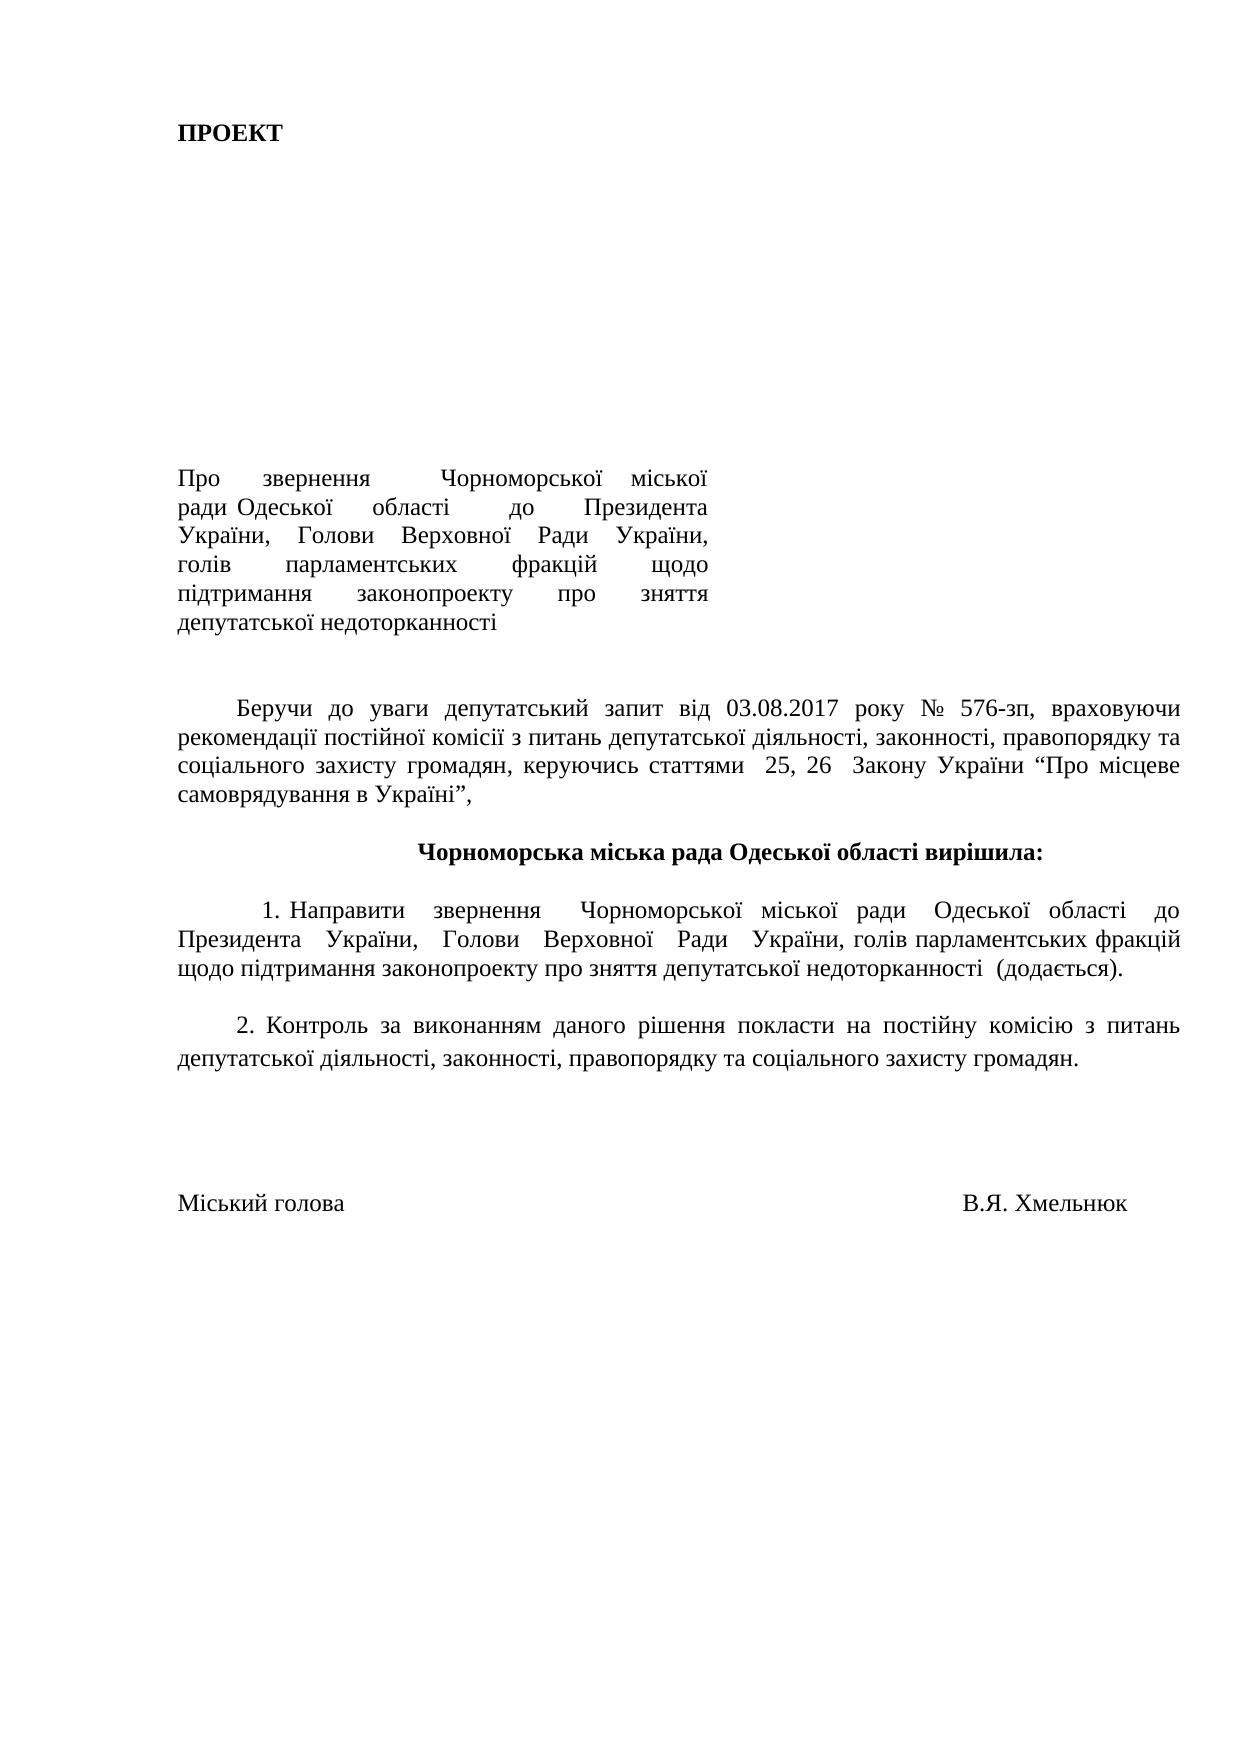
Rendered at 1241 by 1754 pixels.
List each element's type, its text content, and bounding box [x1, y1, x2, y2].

list Контроль за виконанням даного рішення покласти на постійну комісію з питань депутатської діяльності, законності, правопорядку та соціального захисту громадян. [177, 1010, 1181, 1072]
text Про звернення Чорноморської міської ради Одеської області до Президента України, Голови Верховної Ради України, голів парламентських фракцій щодо підтримання законопроекту про зняття депутатської недоторканності [177, 463, 709, 636]
text ПРОЕКТ [177, 118, 1181, 147]
text 1. Направити звернення Чорноморської міської ради Одеської області до Президента України, Голови Верховної Ради України, голів парламентських фракцій щодо підтримання законопроекту про зняття депутатської недоторканності (додається). [177, 895, 1181, 981]
text Беручи до уваги депутатський запит від 03.08.2017 року № 576-зп, враховуючи рекомендації постійної комісії з питань депутатської діяльності, законності, правопорядку та соціального захисту громадян, керуючись статтями 25, 26 Закону України “Про місцеве самоврядування в Україні”, [177, 693, 1181, 808]
text Чорноморська міська рада Одеської області вирішила: [177, 837, 1181, 866]
text Міський голова В.Я. Хмельнюк [177, 1188, 1181, 1217]
